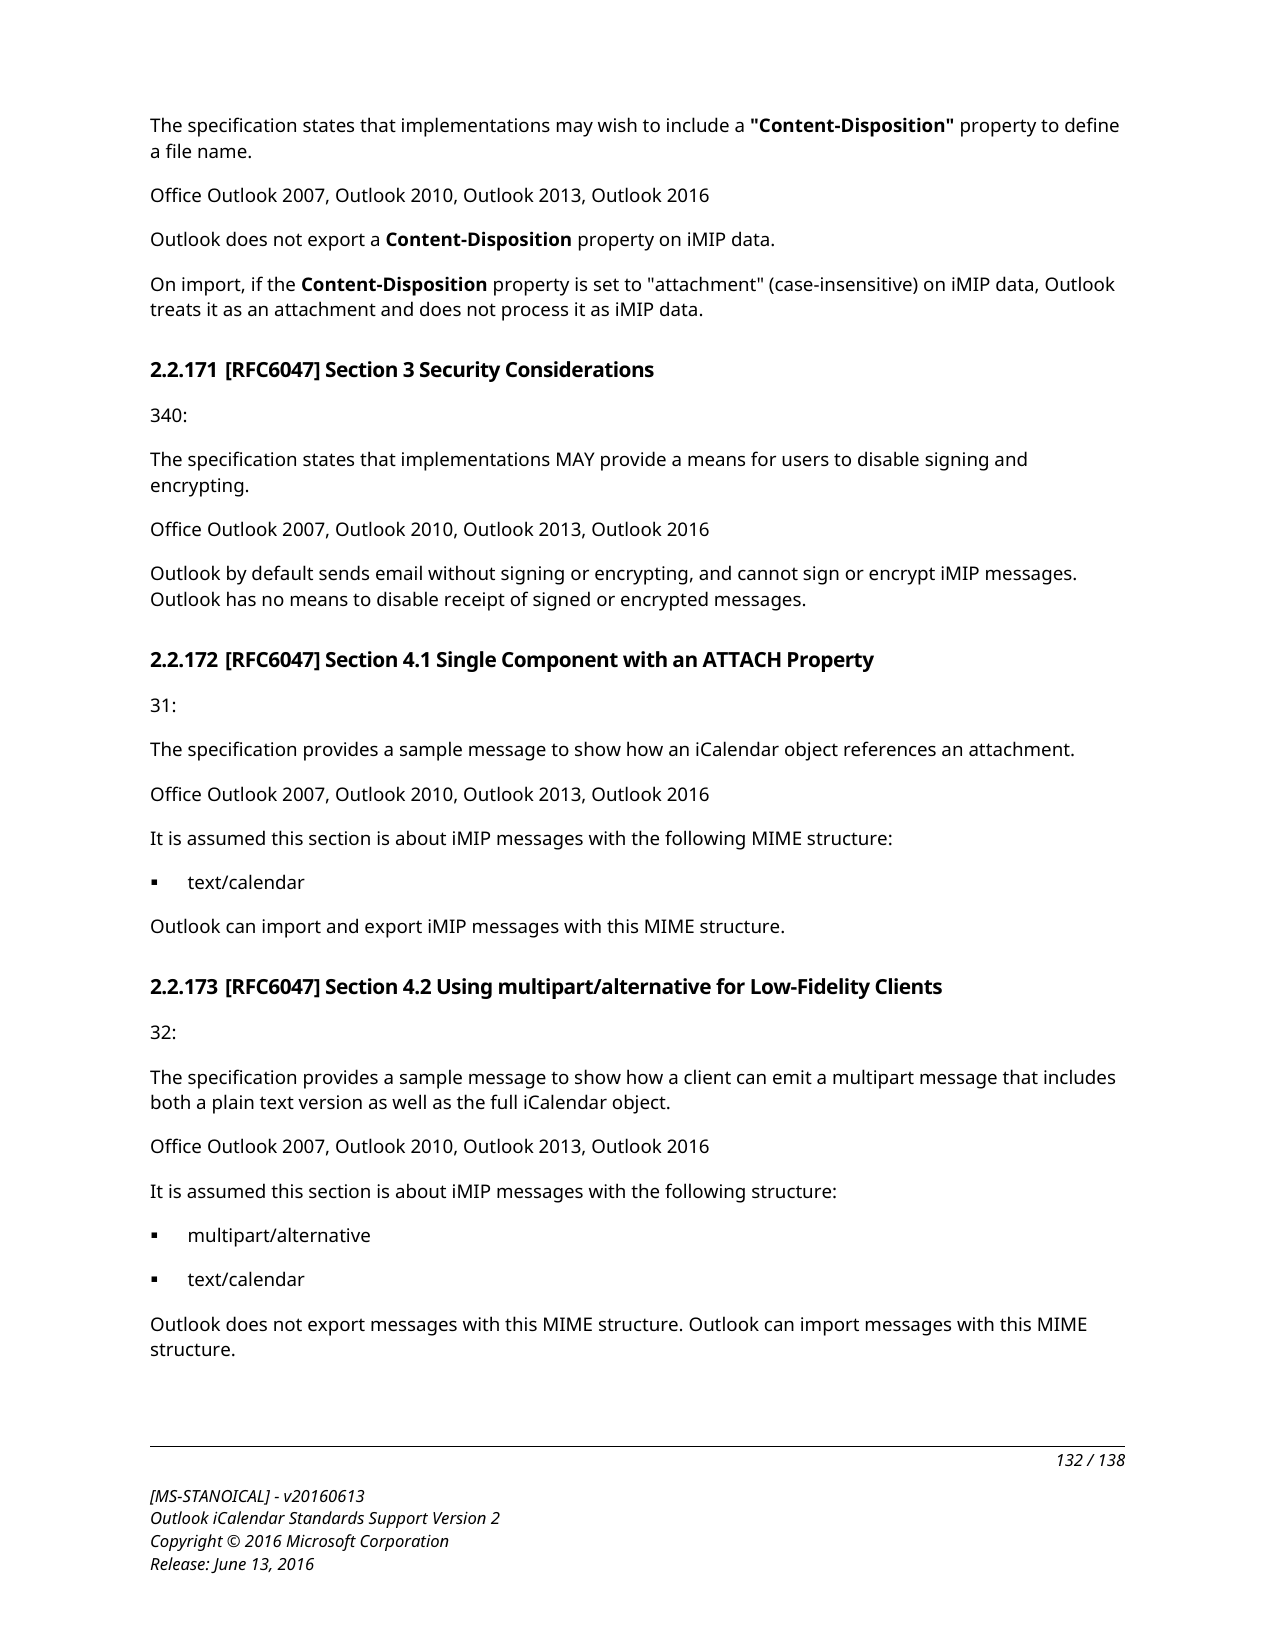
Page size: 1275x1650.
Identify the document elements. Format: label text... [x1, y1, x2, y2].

text Outlook by default sends email without signing or encrypting, and cannot sign or encrypt iMIP messages. Outlook has no means to disable receipt of signed or encrypted messages. [150, 561, 1125, 612]
list multipart/alternative [150, 1222, 1125, 1248]
text Outlook does not export messages with this MIME structure. Outlook can import messages with this MIME structure. [150, 1311, 1125, 1362]
text It is assumed this section is about iMIP messages with the following structure: [150, 1178, 1125, 1203]
text Outlook does not export a Content-Disposition property on iMIP data. [150, 227, 1125, 252]
list text/calendar [150, 1267, 1125, 1292]
text Office Outlook 2007, Outlook 2010, Outlook 2013, Outlook 2016 [150, 1134, 1125, 1159]
text The specification provides a sample message to show how an iCalendar object references an attachment. [150, 737, 1125, 762]
text Outlook can import and export iMIP messages with this MIME structure. [150, 914, 1125, 939]
text It is assumed this section is about iMIP messages with the following MIME structure: [150, 825, 1125, 851]
text V0340: [150, 402, 1125, 428]
text Office Outlook 2007, Outlook 2010, Outlook 2013, Outlook 2016 [150, 516, 1125, 542]
subtitle [RFC6047] Section 3 Security Considerations [150, 355, 1125, 384]
list text/calendar [150, 869, 1125, 895]
text The specification states that implementations may wish to include a "Content-Disposition" property to define a file name. [150, 112, 1125, 163]
text C0032: [150, 1020, 1125, 1045]
text The specification provides a sample message to show how a client can emit a multipart message that includes both a plain text version as well as the full iCalendar object. [150, 1064, 1125, 1115]
text On import, if the Content-Disposition property is set to "attachment" (case-insensitive) on iMIP data, Outlook treats it as an attachment and does not process it as iMIP data. [150, 271, 1125, 322]
text C0031: [150, 692, 1125, 718]
text Office Outlook 2007, Outlook 2010, Outlook 2013, Outlook 2016 [150, 781, 1125, 806]
text The specification states that implementations MAY provide a means for users to disable signing and encrypting. [150, 447, 1125, 498]
text Office Outlook 2007, Outlook 2010, Outlook 2013, Outlook 2016 [150, 182, 1125, 208]
subtitle [RFC6047] Section 4.2 Using multipart/alternative for Low-Fidelity Clients [150, 972, 1125, 1001]
subtitle [RFC6047] Section 4.1 Single Component with an ATTACH Property [150, 645, 1125, 673]
